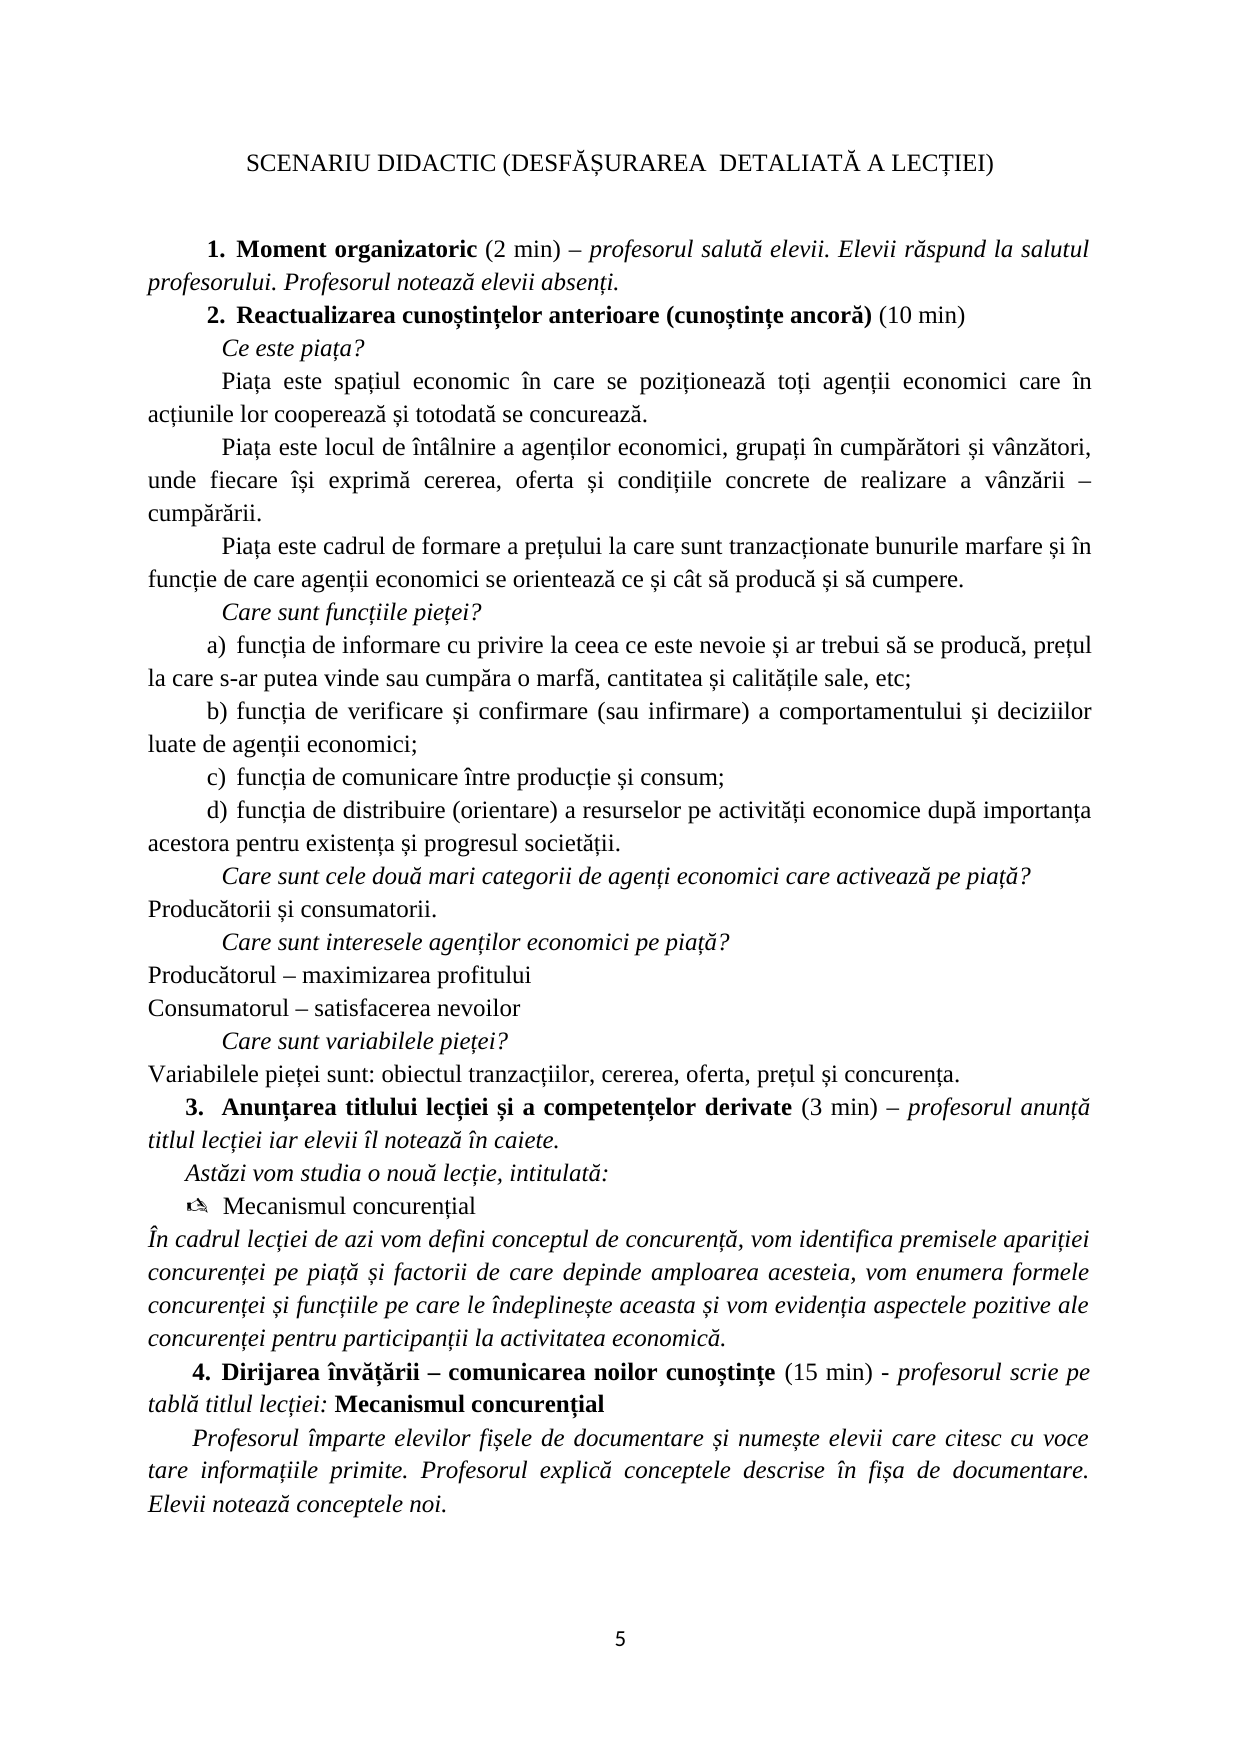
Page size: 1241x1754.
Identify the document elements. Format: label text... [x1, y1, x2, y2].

text Care sunt funcțiile pieței? [148, 597, 1093, 626]
list funcția de distribuire (orientare) a resurselor pe activități economice după importanța acestora pentru existența și progresul societății. [148, 795, 1093, 857]
text Producătorul – maximizarea profitului [148, 960, 1093, 989]
list Mecanismul concurențial [185, 1191, 1093, 1220]
list Dirijarea învățării – comunicarea noilor cunoștințe (15 min) - profesorul scrie pe tablă titlul lecției: Mecanismul concurențial [148, 1357, 1093, 1418]
text Variabilele pieței sunt: obiectul tranzacțiilor, cererea, oferta, prețul și concurența. [148, 1059, 1093, 1088]
text Piața este spațiul economic în care se poziționează toți agenții economici care în acțiunile lor cooperează și totodată se concurează. [148, 366, 1093, 428]
list funcția de informare cu privire la ceea ce este nevoie și ar trebui să se producă, prețul la care s-ar putea vinde sau cumpăra o marfă, cantitatea și calitățile sale, etc; [148, 630, 1093, 692]
text Care sunt interesele agenților economici pe piață? [148, 927, 1093, 956]
list funcția de comunicare între producție și consum; [148, 762, 1093, 791]
text Profesorul împarte elevilor fișele de documentare și numește elevii care citesc cu voce tare informațiile primite. Profesorul explică conceptele descrise în fișa de documentare. Elevii notează conceptele noi. [148, 1423, 1093, 1517]
text Care sunt cele două mari categorii de agenți economici care activează pe piață? [148, 861, 1093, 890]
list funcția de verificare și confirmare (sau infirmare) a comportamentului și deciziilor luate de agenții economici; [148, 696, 1093, 758]
text Piața este cadrul de formare a prețului la care sunt tranzacționate bunurile marfare și în funcție de care agenții economici se orientează ce și cât să producă și să cumpere. [148, 531, 1093, 593]
text Ce este piața? [148, 333, 1093, 362]
text Producătorii și consumatorii. [148, 894, 1093, 923]
text SCENARIU DIDACTIC (DESFĂȘURAREA DETALIATĂ A LECȚIEI) [148, 148, 1093, 176]
text În cadrul lecției de azi vom defini conceptul de concurență, vom identifica premisele apariției concurenței pe piață și factorii de care depinde amploarea acesteia, vom enumera formele concurenței și funcțiile pe care le îndeplinește aceasta și vom evidenția aspectele pozitive ale concurenței pentru participanții la activitatea economică. [148, 1224, 1093, 1352]
text Piața este locul de întâlnire a agenților economici, grupați în cumpărători și vânzători, unde fiecare își exprimă cererea, oferta și condițiile concrete de realizare a vânzării – cumpărării. [148, 432, 1093, 527]
list Anunțarea titlului lecției și a competențelor derivate (3 min) – profesorul anunță titlul lecției iar elevii îl notează în caiete. [148, 1092, 1093, 1154]
list Moment organizatoric (2 min) – profesorul salută elevii. Elevii răspund la salutul profesorului. Profesorul notează elevii absenți. [148, 234, 1093, 296]
text Consumatorul – satisfacerea nevoilor [148, 993, 1093, 1022]
text Care sunt variabilele pieței? [148, 1026, 1093, 1055]
list Reactualizarea cunoștințelor anterioare (cunoștințe ancoră) (10 min) [148, 300, 1093, 329]
text Astăzi vom studia o nouă lecție, intitulată: [148, 1158, 1093, 1187]
